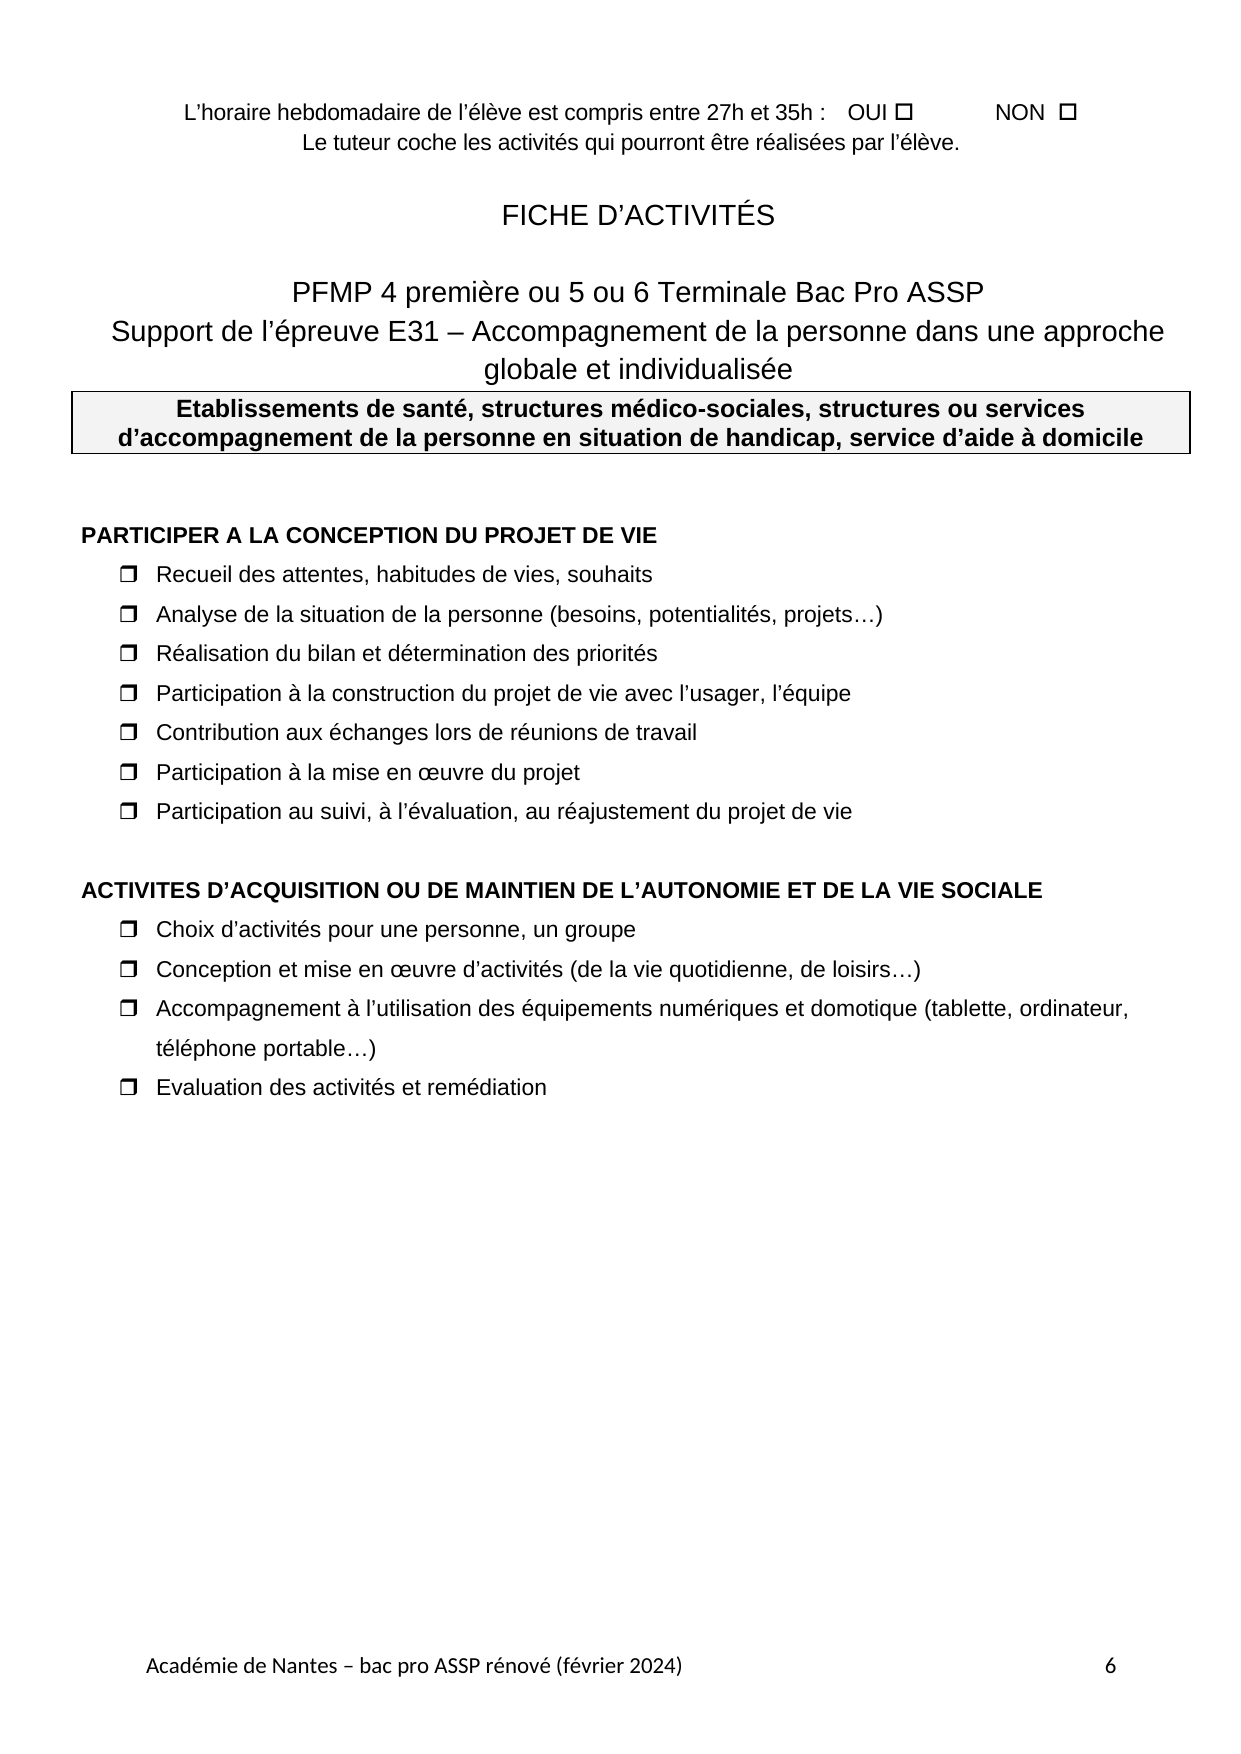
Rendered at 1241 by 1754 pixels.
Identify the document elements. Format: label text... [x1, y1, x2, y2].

list Conception et mise en œuvre d’activités (de la vie quotidienne, de loisirs…) [118, 956, 1181, 982]
text PARTICIPER A LA CONCEPTION DU PROJET DE VIE [81, 522, 1181, 548]
text L’horaire hebdomadaire de l’élève est compris entre 27h et 35h : OUI NON [81, 99, 1181, 125]
text Le tuteur coche les activités qui pourront être réalisées par l’élève. [81, 129, 1181, 156]
list Evaluation des activités et remédiation [118, 1074, 1181, 1101]
text Etablissements de santé, structures médico-sociales, structures ou services d’accompagnement de la personne en situation de handicap, service d’aide à domicile [73, 392, 1189, 453]
text Support de l’épreuve E31 – Accompagnement de la personne dans une approche globale et individualisée [96, 314, 1181, 386]
list Accompagnement à l’utilisation des équipements numériques et domotique (tablette, ordinateur, téléphone portable…) [118, 995, 1181, 1061]
list Choix d’activités pour une personne, un groupe [118, 916, 1181, 943]
list Réalisation du bilan et détermination des priorités [118, 640, 1181, 666]
list Contribution aux échanges lors de réunions de travail [118, 719, 1181, 745]
text PFMP 4 première ou 5 ou 6 Terminale Bac Pro ASSP [96, 275, 1181, 309]
list Participation à la construction du projet de vie avec l’usager, l’équipe [118, 679, 1181, 706]
list Recueil des attentes, habitudes de vies, souhaits [118, 561, 1181, 587]
text ACTIVITES D’ACQUISITION OU DE MAINTIEN DE L’AUTONOMIE ET DE LA VIE SOCIALE [81, 877, 1181, 903]
list Participation à la mise en œuvre du projet [118, 758, 1181, 785]
text FICHE D’ACTIVITÉS [96, 198, 1181, 232]
list Participation au suivi, à l’évaluation, au réajustement du projet de vie [118, 798, 1181, 824]
list Analyse de la situation de la personne (besoins, potentialités, projets…) [118, 601, 1181, 627]
